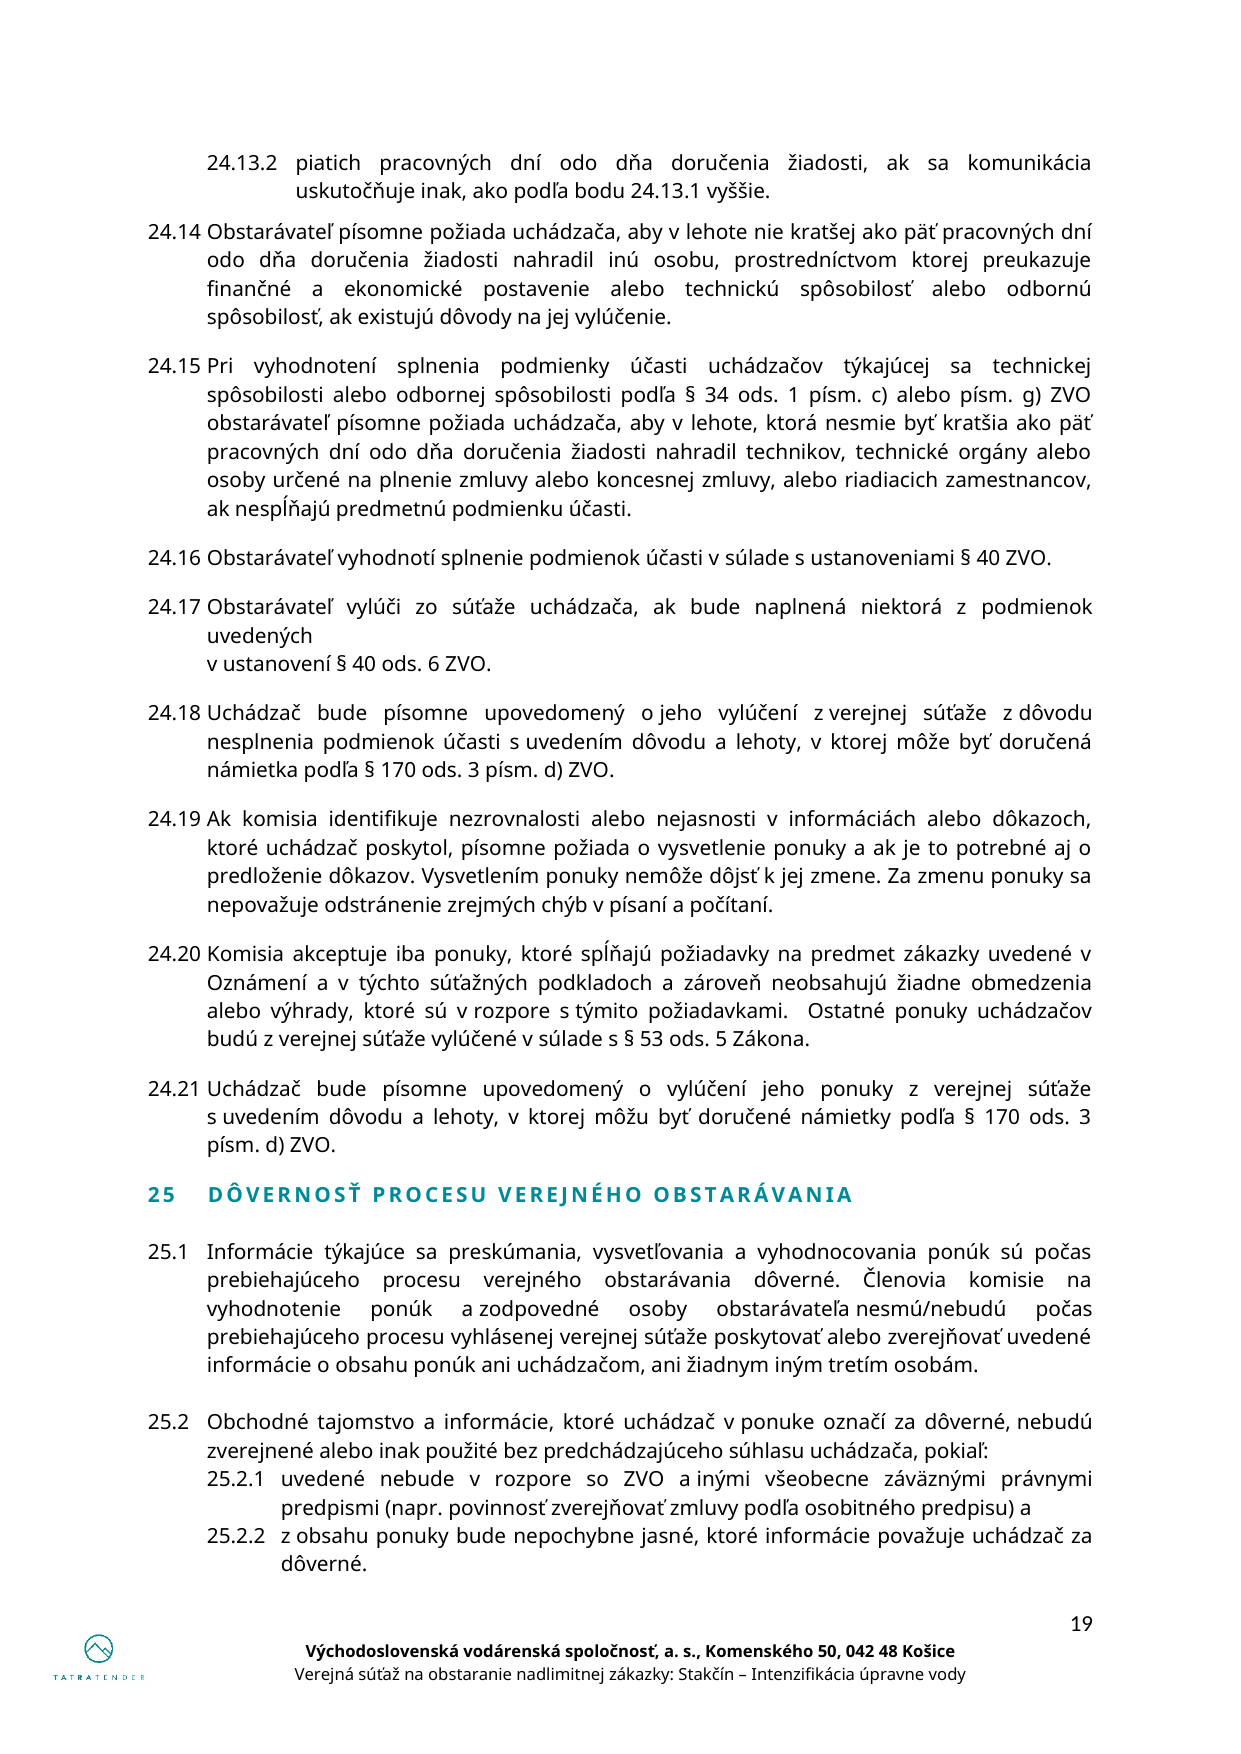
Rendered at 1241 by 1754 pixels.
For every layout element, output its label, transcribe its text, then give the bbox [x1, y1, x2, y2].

subtitle Obstarávateľ vylúči zo súťaže uchádzača, ak bude naplnená niektorá z podmienok uvedených v ustanovení § 40 ods. 6 ZVO. [148, 592, 1093, 678]
subtitle Pri vyhodnotení splnenia podmienky účasti uchádzačov týkajúcej sa technickej spôsobilosti alebo odbornej spôsobilosti podľa § 34 ods. 1 písm. c) alebo písm. g) ZVO obstarávateľ písomne požiada uchádzača, aby v lehote, ktorá nesmie byť kratšia ako päť pracovných dní odo dňa doručenia žiadosti nahradil technikov, technické orgány alebo osoby určené na plnenie zmluvy alebo koncesnej zmluvy, alebo riadiacich zamestnancov, ak nespĺňajú predmetnú podmienku účasti. [148, 352, 1093, 522]
text Dôvernosť procesu verejného obstarávania [148, 1180, 1093, 1208]
picture [32, 1610, 165, 1704]
subtitle Uchádzač bude písomne upovedomený o jeho vylúčení z verejnej súťaže z dôvodu nesplnenia podmienok účasti s uvedením dôvodu a lehoty, v ktorej môže byť doručená námietka podľa § 170 ods. 3 písm. d) ZVO. [148, 698, 1093, 784]
subtitle Ak komisia identifikuje nezrovnalosti alebo nejasnosti v informáciách alebo dôkazoch, ktoré uchádzač poskytol, písomne požiada o vysvetlenie ponuky a ak je to potrebné aj o predloženie dôkazov. Vysvetlením ponuky nemôže dôjsť k jej zmene. Za zmenu ponuky sa nepovažuje odstránenie zrejmých chýb v písaní a počítaní. [148, 804, 1093, 918]
subtitle Uchádzač bude písomne upovedomený o vylúčení jeho ponuky z verejnej súťaže s uvedením dôvodu a lehoty, v ktorej môžu byť doručené námietky podľa § 170 ods. 3 písm. d) ZVO. [148, 1074, 1093, 1159]
subtitle Obstarávateľ písomne požiada uchádzača, aby v lehote nie kratšej ako päť pracovných dní odo dňa doručenia žiadosti nahradil inú osobu, prostredníctvom ktorej preukazuje finančné a ekonomické postavenie alebo technickú spôsobilosť alebo odbornú spôsobilosť, ak existujú dôvody na jej vylúčenie. [148, 217, 1093, 331]
subtitle Komisia akceptuje iba ponuky, ktoré spĺňajú požiadavky na predmet zákazky uvedené v Oznámení a v týchto súťažných podkladoch a zároveň neobsahujú žiadne obmedzenia alebo výhrady, ktoré sú v rozpore s týmito požiadavkami. Ostatné ponuky uchádzačov budú z verejnej súťaže vylúčené v súlade s § 53 ods. 5 Zákona. [148, 939, 1093, 1053]
subtitle Obchodné tajomstvo a informácie, ktoré uchádzač v ponuke označí za dôverné, nebudú zverejnené alebo inak použité bez predchádzajúceho súhlasu uchádzača, pokiaľ: [148, 1407, 1093, 1464]
subtitle Obstarávateľ vyhodnotí splnenie podmienok účasti v súlade s ustanoveniami § 40 ZVO. [148, 543, 1093, 571]
subtitle z obsahu ponuky bude nepochybne jasné, ktoré informácie považuje uchádzač za dôverné. [207, 1521, 1093, 1578]
subtitle piatich pracovných dní odo dňa doručenia žiadosti, ak sa komunikácia uskutočňuje inak, ako podľa bodu 24.13.1 vyššie. [207, 148, 1093, 204]
subtitle Informácie týkajúce sa preskúmania, vysvetľovania a vyhodnocovania ponúk sú počas prebiehajúceho procesu verejného obstarávania dôverné. Členovia komisie na vyhodnotenie ponúk a zodpovedné osoby obstarávateľa nesmú/nebudú počas prebiehajúceho procesu vyhlásenej verejnej súťaže poskytovať alebo zverejňovať uvedené informácie o obsahu ponúk ani uchádzačom, ani žiadnym iným tretím osobám. [148, 1237, 1093, 1379]
subtitle uvedené nebude v rozpore so ZVO a inými všeobecne záväznými právnymi predpismi (napr. povinnosť zverejňovať zmluvy podľa osobitného predpisu) a [207, 1464, 1093, 1521]
